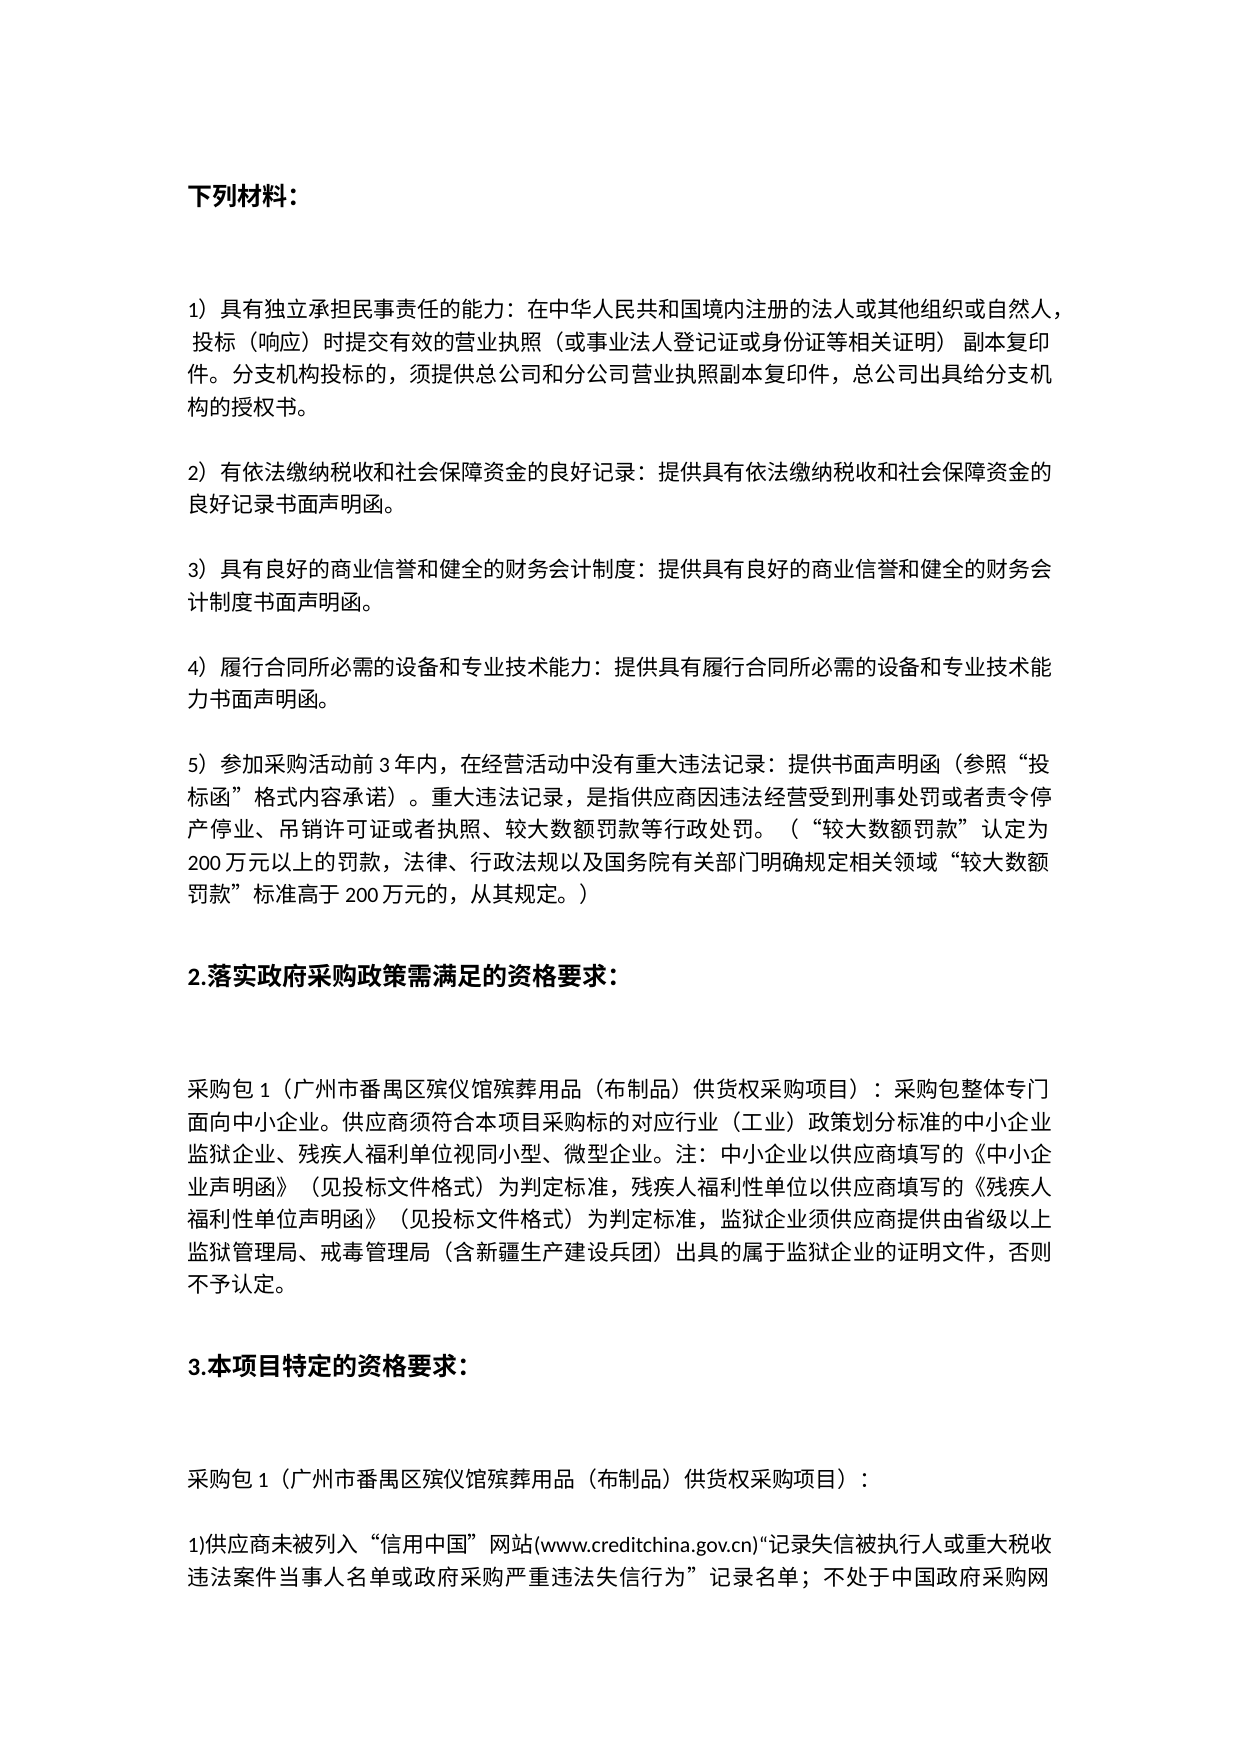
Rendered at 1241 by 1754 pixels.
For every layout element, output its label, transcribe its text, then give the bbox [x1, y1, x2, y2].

text 1）具有独立承担民事责任的能力：在中华人民共和国境内注册的法人或其他组织或自然人， 投标（响应）时提交有效的营业执照（或事业法人登记证或身份证等相关证明） 副本复印件。分支机构投标的，须提供总公司和分公司营业执照副本复印件，总公司出具给分支机构的授权书。 [187, 292, 1053, 422]
text 采购包1（广州市番禺区殡仪馆殡葬用品（布制品）供货权采购项目）：采购包整体专门面向中小企业。供应商须符合本项目采购标的对应行业（工业）政策划分标准的中小企业。监狱企业、残疾人福利单位视同小型、微型企业。注：中小企业以供应商填写的《中小企业声明函》（见投标文件格式）为判定标准，残疾人福利性单位以供应商填写的《残疾人福利性单位声明函》（见投标文件格式）为判定标准，监狱企业须供应商提供由省级以上监狱管理局、戒毒管理局（含新疆生产建设兵团）出具的属于监狱企业的证明文件，否则不予认定。 [187, 1072, 1053, 1299]
text 5）参加采购活动前3年内，在经营活动中没有重大违法记录：提供书面声明函（参照“投标函”格式内容承诺）。重大违法记录，是指供应商因违法经营受到刑事处罚或者责令停产停业、吊销许可证或者执照、较大数额罚款等行政处罚。（“较大数额罚款”认定为200万元以上的罚款，法律、行政法规以及国务院有关部门明确规定相关领域“较大数额罚款”标准高于200万元的，从其规定。） [187, 747, 1053, 909]
text 3.本项目特定的资格要求： [187, 1332, 1053, 1397]
text 3）具有良好的商业信誉和健全的财务会计制度：提供具有良好的商业信誉和健全的财务会计制度书面声明函。 [187, 552, 1053, 617]
text 2.落实政府采购政策需满足的资格要求： [187, 942, 1053, 1007]
text 采购包1（广州市番禺区殡仪馆殡葬用品（布制品）供货权采购项目）： [187, 1462, 1053, 1494]
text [187, 162, 1053, 227]
text 4）履行合同所必需的设备和专业技术能力：提供具有履行合同所必需的设备和专业技术能力书面声明函。 [187, 649, 1053, 714]
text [187, 1527, 1053, 1592]
text 2）有依法缴纳税收和社会保障资金的良好记录：提供具有依法缴纳税收和社会保障资金的良好记录书面声明函。 [187, 454, 1053, 519]
